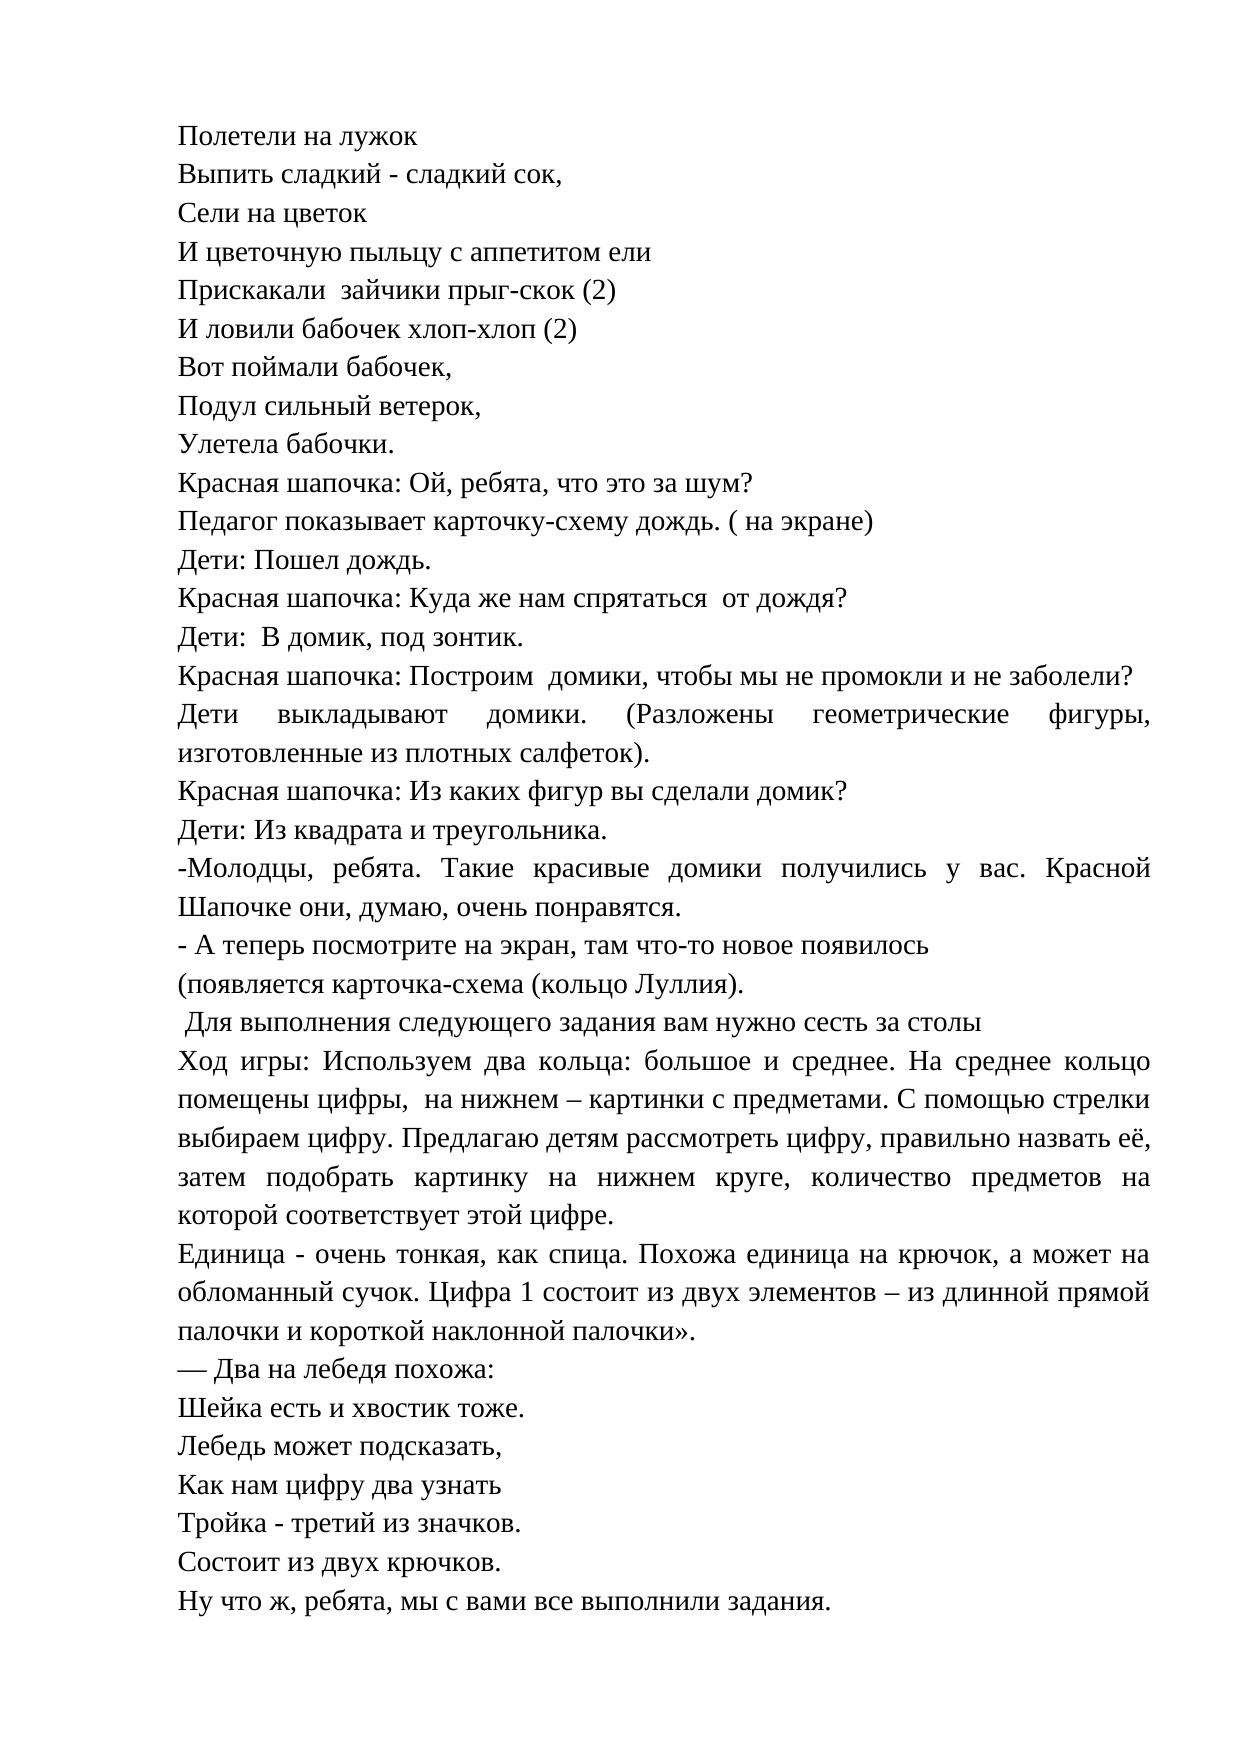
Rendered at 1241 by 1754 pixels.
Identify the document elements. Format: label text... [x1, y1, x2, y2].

text Единица - очень тонкая, как спица. Похожа единица на крючок, а может на обломанный сучок. Цифра 1 состоит из двух элементов – из длинной прямой палочки и короткой наклонной палочки». [177, 1236, 1152, 1346]
text Сели на цветок [177, 195, 1152, 229]
text Как нам цифру два узнать [177, 1467, 1152, 1501]
text Лебедь может подсказать, [177, 1428, 1152, 1462]
text Тройка - третий из значков. [177, 1506, 1152, 1539]
text Ход игры: Используем два кольца: большое и среднее. На среднее кольцо помещены цифры, на нижнем – картинки с предметами. С помощью стрелки выбираем цифру. Предлагаю детям рассмотреть цифру, правильно назвать её, затем подобрать картинку на нижнем круге, количество предметов на которой соответствует этой цифре. [177, 1043, 1152, 1231]
text Шейка есть и хвостик тоже. [177, 1390, 1152, 1423]
text Прискакали зайчики прыг-скок (2) И ловили бабочек хлоп-хлоп (2) Вот поймали бабочек, [177, 272, 1152, 383]
text Педагог показывает карточку-схему дождь. ( на экране) [177, 503, 1152, 537]
text Ну что ж, ребята, мы с вами все выполнили задания. [177, 1583, 1152, 1616]
text Красная шапочка: Из каких фигур вы сделали домик? [177, 773, 1152, 807]
text Красная шапочка: Ой, ребята, что это за шум? [177, 465, 1152, 498]
text -Молодцы, ребята. Такие красивые домики получились у вас. Красной Шапочке они, думаю, очень понравятся. [177, 850, 1152, 922]
text Дети выкладывают домики. (Разложены геометрические фигуры, изготовленные из плотных салфеток). [177, 696, 1152, 768]
text Красная шапочка: Построим домики, чтобы мы не промокли и не заболели? [177, 658, 1152, 691]
text Красная шапочка: Куда же нам спрятаться от дождя? [177, 581, 1152, 614]
text Дети: Пошел дождь. [177, 542, 1152, 576]
text Для выполнения следующего задания вам нужно сесть за столы [177, 1004, 1152, 1038]
text - А теперь посмотрите на экран, там что-то новое появилось [177, 927, 1152, 961]
text — Два на лебедя похожа: [177, 1351, 1152, 1385]
text И цветочную пыльцу с аппетитом ели [177, 234, 1152, 267]
text Подул сильный ветерок, Улетела бабочки. [177, 388, 1152, 460]
text (появляется карточка-схема (кольцо Луллия). [177, 966, 1152, 999]
text Дети: Из квадрата и треугольника. [177, 812, 1152, 845]
text Состоит из двух крючков. [177, 1544, 1152, 1578]
text Полетели на лужок Выпить сладкий - сладкий сок, [177, 118, 1152, 190]
text Дети: В домик, под зонтик. [177, 619, 1152, 653]
